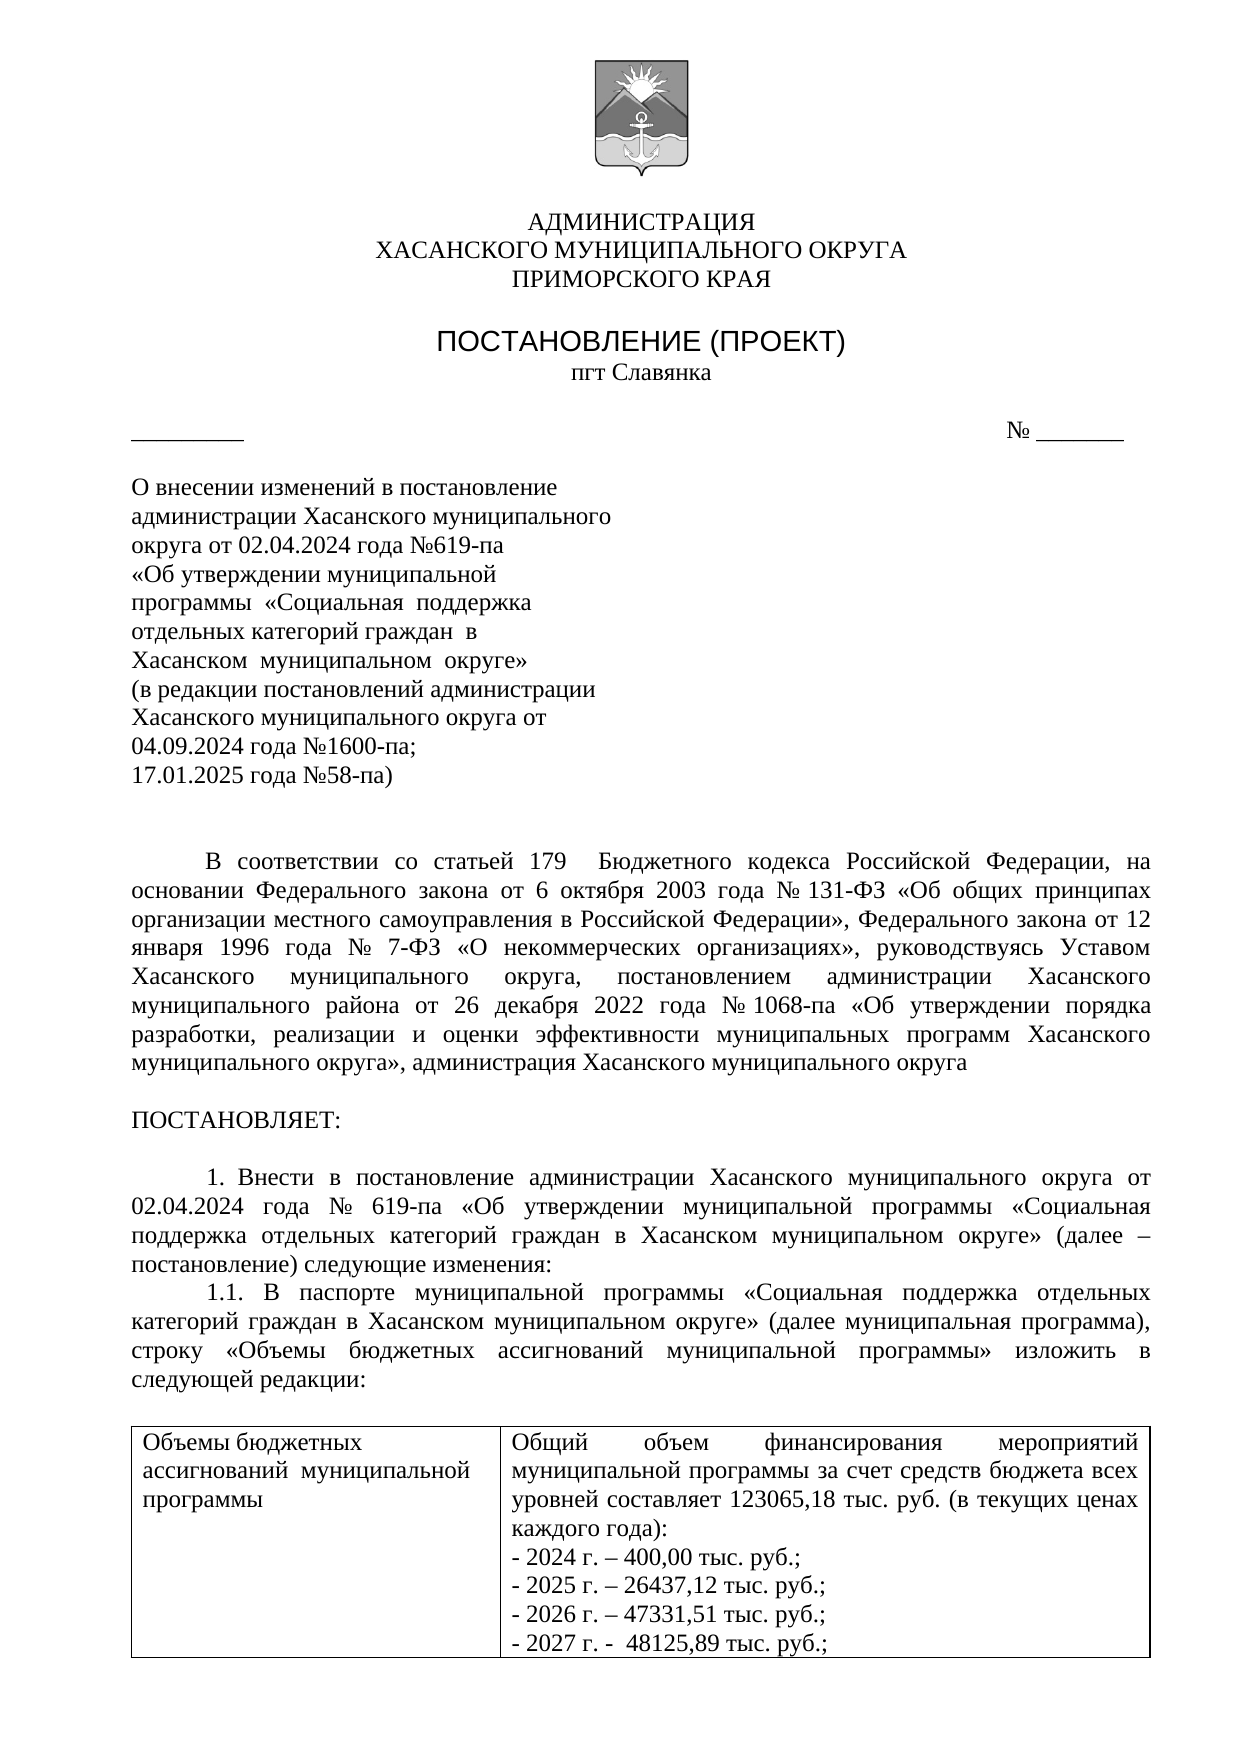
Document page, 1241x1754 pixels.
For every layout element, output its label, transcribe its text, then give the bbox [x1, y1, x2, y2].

text 1.1. В паспорте муниципальной программы «Социальная поддержка отдельных категорий граждан в Хасанском муниципальном округе» (далее муниципальная программа), строку «Объемы бюджетных ассигнований муниципальной программы» изложить в следующей редакции: [131, 1277, 1152, 1392]
text «Об утверждении муниципальной [131, 559, 1152, 587]
text _________ № _______ [131, 415, 1152, 444]
text 17.01.2025 года №58-па) [131, 760, 1152, 789]
text Хасанском муниципальном округе» [131, 645, 1152, 674]
text В соответствии со статьей 179 Бюджетного кодекса Российской Федерации, на основании Федерального закона от 6 октября 2003 года № 131-ФЗ «Об общих принципах организации местного самоуправления в Российской Федерации», Федерального закона от 12 января 1996 года № 7-ФЗ «О некоммерческих организациях», руководствуясь Уставом Хасанского муниципального округа, постановлением администрации Хасанского муниципального района от 26 декабря 2022 года № 1068-па «Об утверждении порядка разработки, реализации и оценки эффективности муниципальных программ Хасанского муниципального округа», администрация Хасанского муниципального округа [131, 846, 1152, 1076]
picture [593, 59, 689, 178]
text программы «Социальная поддержка [131, 587, 1152, 616]
text округа от 02.04.2024 года №619-па [131, 530, 1152, 559]
text О внесении изменений в постановление [131, 472, 1152, 501]
text 04.09.2024 года №1600-па; [131, 731, 1152, 760]
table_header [132, 1427, 500, 1657]
text отдельных категорий граждан в [131, 616, 1152, 645]
text ПРИМОРСКОГО КРАЯ [131, 264, 1152, 293]
text АДМИНИСТРАЦИЯ [131, 207, 1152, 235]
text ПОСТАНОВЛЯЕТ: [131, 1105, 1152, 1134]
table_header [501, 1427, 1149, 1657]
text ХАСАНСКОГО МУНИЦИПАЛЬНОГО ОКРУГА [131, 235, 1152, 264]
text 1. Внести в постановление администрации Хасанского муниципального округа от 02.04.2024 года № 619-па «Об утверждении муниципальной программы «Социальная поддержка отдельных категорий граждан в Хасанском муниципальном округе» (далее – постановление) следующие изменения: [131, 1162, 1152, 1277]
text (в редакции постановлений администрации [131, 674, 1152, 702]
text Хасанского муниципального округа от [131, 702, 1152, 731]
text пгт Славянка [131, 357, 1152, 386]
text ПОСТАНОВЛЕНИЕ (ПРОЕКТ) [131, 324, 1152, 357]
text администрации Хасанского муниципального [131, 501, 1152, 530]
